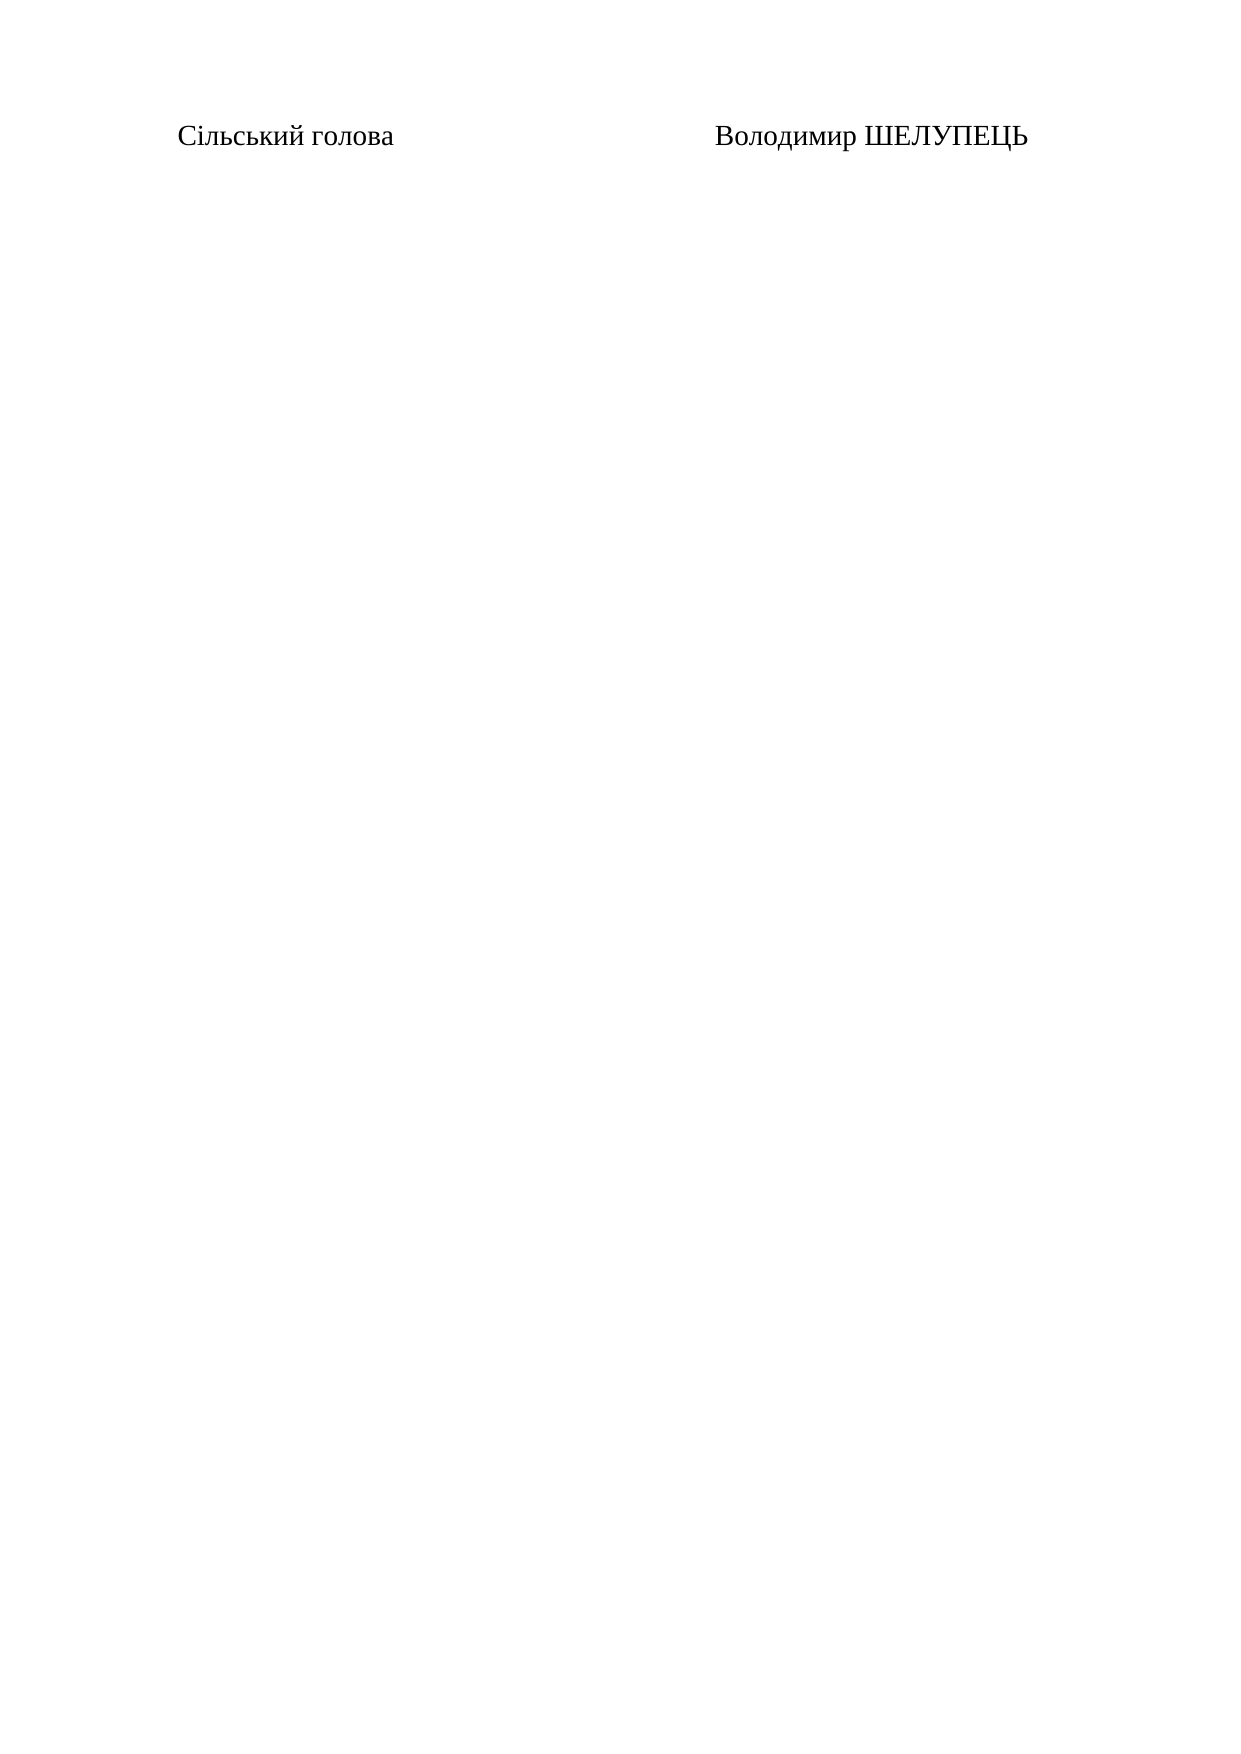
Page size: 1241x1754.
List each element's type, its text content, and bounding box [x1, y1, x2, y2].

text Сільський голова Володимир ШЕЛУПЕЦЬ [177, 118, 1152, 152]
